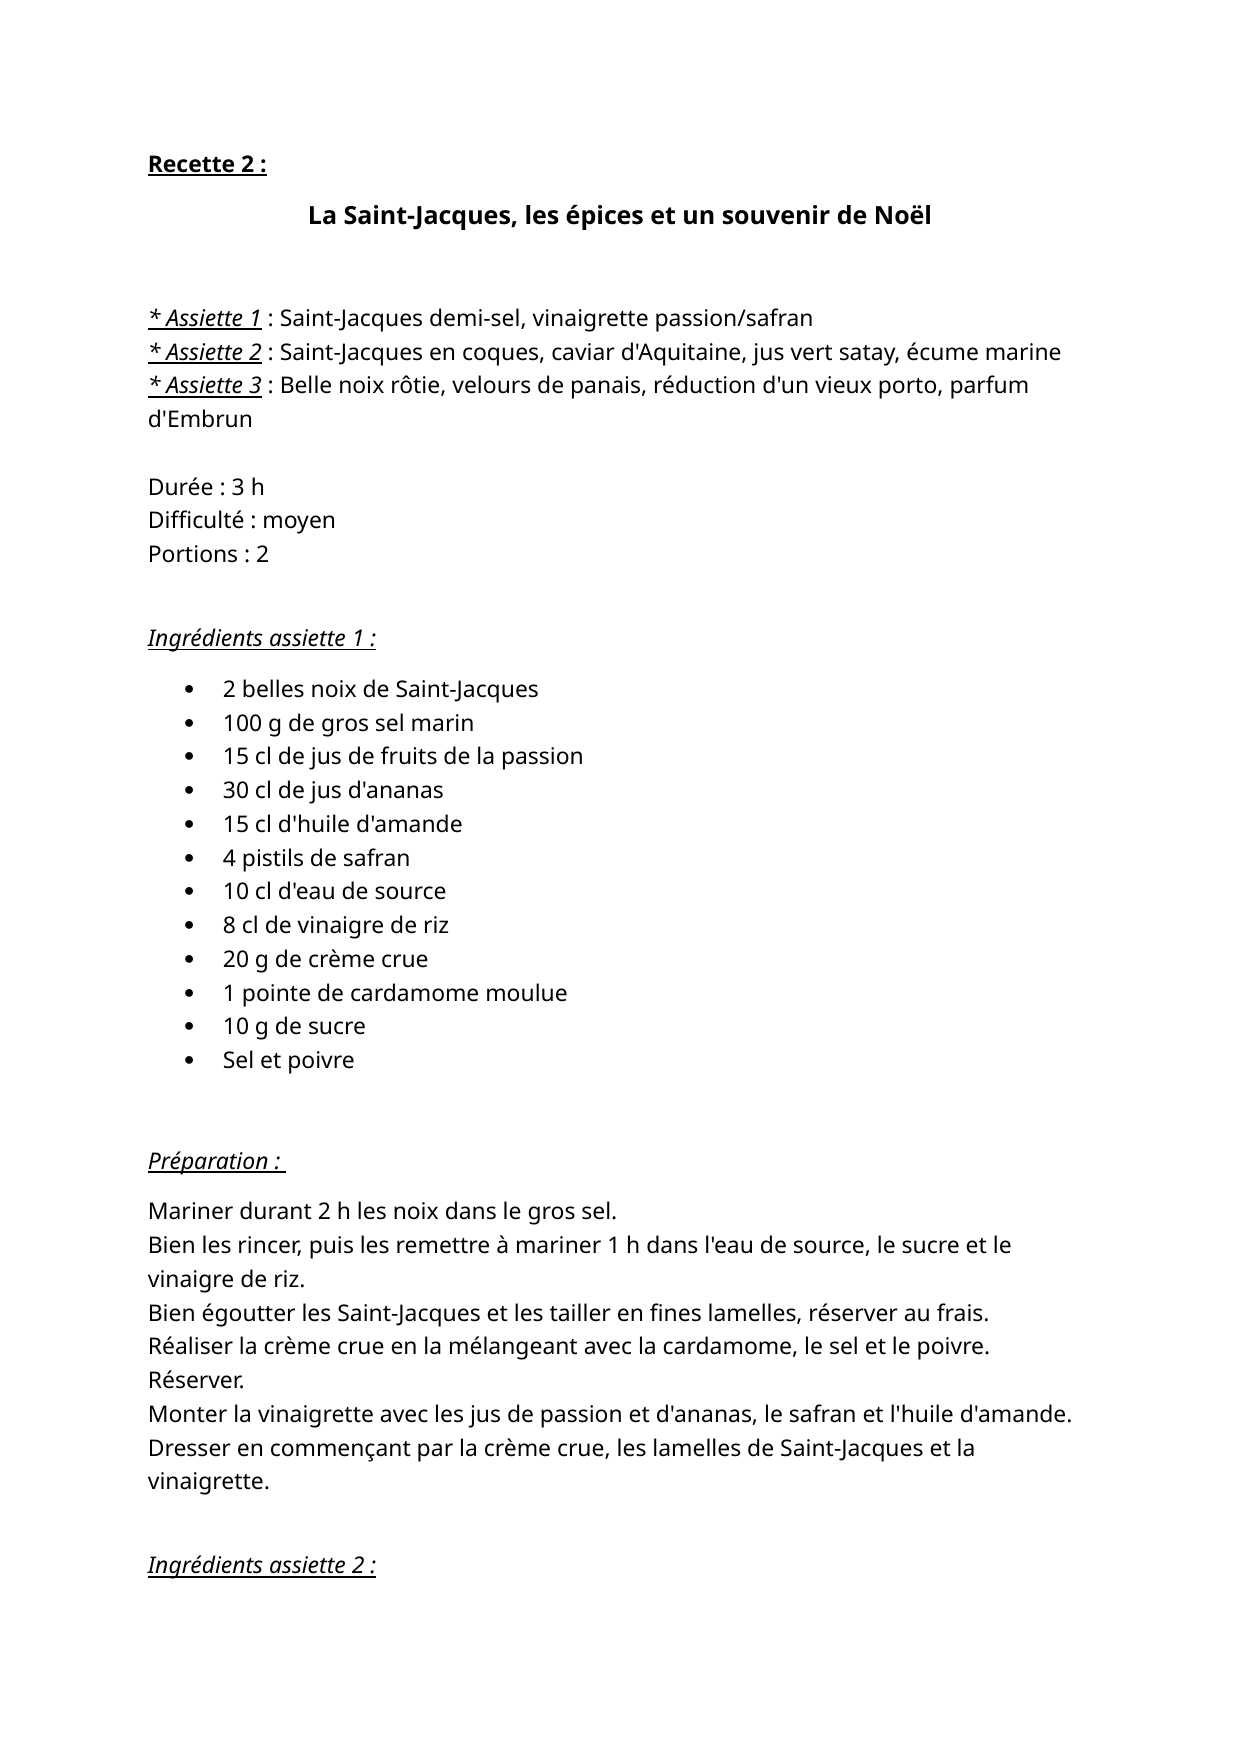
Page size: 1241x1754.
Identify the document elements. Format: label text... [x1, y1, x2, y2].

text Portions : 2 [148, 538, 1093, 569]
list 8 cl de vinaigre de riz [185, 909, 1093, 940]
list Sel et poivre [185, 1044, 1093, 1075]
text Durée : 3 h [148, 471, 1093, 502]
list 100 g de gros sel marin [185, 706, 1093, 738]
text La Saint-Jacques, les épices et un souvenir de Noël [148, 198, 1093, 232]
text * Assiette 3 : Belle noix rôtie, velours de panais, réduction d'un vieux porto, parfum d'Embrun [148, 369, 1093, 434]
list 10 g de sucre [185, 1010, 1093, 1041]
list 4 pistils de safran [185, 841, 1093, 873]
text Préparation : [148, 1145, 1093, 1176]
text * Assiette 1 : Saint-Jacques demi-sel, vinaigrette passion/safran [148, 302, 1093, 333]
text Bien égoutter les Saint-Jacques et les tailler en fines lamelles, réserver au frais. [148, 1296, 1093, 1328]
list 30 cl de jus d'ananas [185, 774, 1093, 805]
text Bien les rincer, puis les remettre à mariner 1 h dans l'eau de source, le sucre et le vinaigre de riz. [148, 1229, 1093, 1294]
text Ingrédients assiette 2 : [148, 1549, 1093, 1581]
list 1 pointe de cardamome moulue [185, 976, 1093, 1008]
text Réaliser la crème crue en la mélangeant avec la cardamome, le sel et le poivre. Réserver. [148, 1330, 1093, 1395]
list 10 cl d'eau de source [185, 875, 1093, 906]
text Mariner durant 2 h les noix dans le gros sel. [148, 1195, 1093, 1226]
list 20 g de crème crue [185, 943, 1093, 974]
text Recette 2 : [148, 148, 1093, 179]
list 15 cl d'huile d'amande [185, 808, 1093, 839]
text * Assiette 2 : Saint-Jacques en coques, caviar d'Aquitaine, jus vert satay, écume marine [148, 336, 1093, 367]
list 15 cl de jus de fruits de la passion [185, 740, 1093, 771]
text Dresser en commençant par la crème crue, les lamelles de Saint-Jacques et la vinaigrette. [148, 1431, 1093, 1496]
text Ingrédients assiette 1 : [148, 622, 1093, 653]
text Difficulté : moyen [148, 504, 1093, 536]
list 2 belles noix de Saint-Jacques [185, 673, 1093, 704]
text Monter la vinaigrette avec les jus de passion et d'ananas, le safran et l'huile d'amande. [148, 1398, 1093, 1429]
